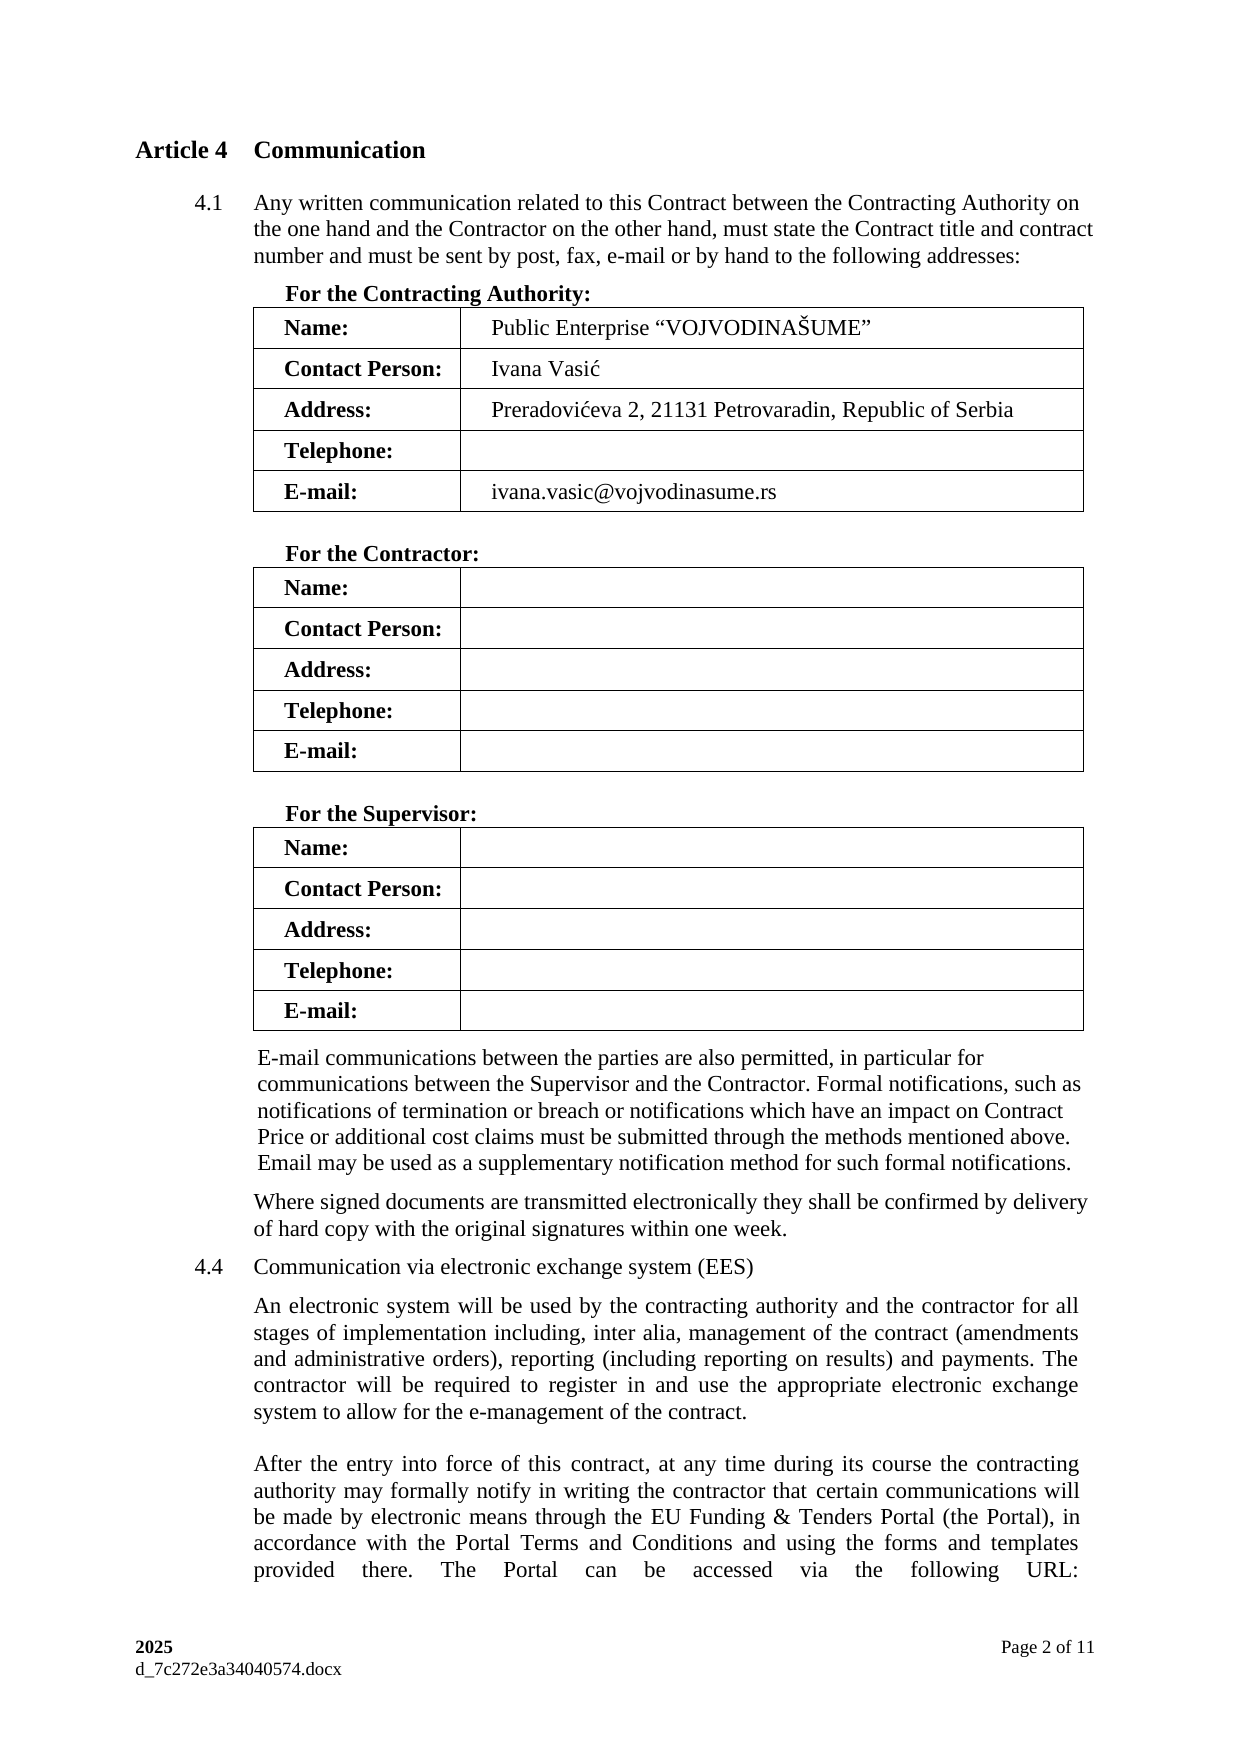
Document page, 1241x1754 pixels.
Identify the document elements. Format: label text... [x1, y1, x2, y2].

table_cell Address: [254, 389, 460, 429]
table_cell Telephone: [254, 431, 460, 470]
table_cell ivana.vasic@vojvodinasume.rs [461, 471, 1083, 511]
table_cell Telephone: [254, 950, 460, 990]
table_cell Contact Person: [254, 868, 460, 908]
table_cell [461, 608, 1083, 648]
text For the Supervisor: [165, 800, 1105, 827]
table_cell Address: [254, 909, 460, 949]
table_cell Contact Person: [254, 349, 460, 388]
table_cell E-mail: [254, 471, 460, 511]
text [253, 1450, 1080, 1582]
text An electronic system will be used by the contracting authority and the contractor for all stages of implementation including, inter alia, management of the contract (amendments and administrative orders), reporting (including reporting on results) and payments. The contractor will be required to register in and use the appropriate electronic exchange system to allow for the e-management of the contract. [253, 1292, 1080, 1424]
table_cell [461, 649, 1083, 689]
table_cell Address: [254, 649, 460, 689]
table_cell [461, 731, 1083, 771]
table_header [461, 568, 1083, 607]
text E-mail communications between the parties are also permitted, in particular for communications between the Supervisor and the Contractor. Formal notifications, such as notifications of termination or breach or notifications which have an impact on Contract Price or additional cost claims must be submitted through the methods mentioned above. Email may be used as a supplementary notification method for such formal notifications. [257, 1044, 1105, 1176]
table_cell Ivana Vasić [461, 349, 1083, 388]
text Where signed documents are transmitted electronically they shall be confirmed by delivery of hard copy with the original signatures within one week. [253, 1188, 1105, 1241]
table_header Name: [254, 828, 460, 867]
text 4.1 Any written communication related to this Contract between the Contracting Authority on the one hand and the Contractor on the other hand, must state the Contract title and contract number and must be sent by post, fax, e-mail or by hand to the following addresses: [194, 189, 1105, 268]
table_cell Contact Person: [254, 608, 460, 648]
table_cell [461, 691, 1083, 730]
text 4.4 Communication via electronic exchange system (EES) [194, 1253, 1105, 1280]
table_cell Preradovićeva 2, 21131 Petrovaradin, Republic of Serbia [461, 389, 1083, 429]
table_header Name: [254, 568, 460, 607]
table_cell [461, 431, 1083, 470]
table_header Public Enterprise “VOJVODINAŠUME” [461, 308, 1083, 347]
table_cell [461, 991, 1083, 1030]
table_cell [461, 909, 1083, 949]
table_cell [461, 868, 1083, 908]
table_header [461, 828, 1083, 867]
text Article 4 Communication [135, 135, 1105, 164]
table_cell [461, 950, 1083, 990]
table_cell E-mail: [254, 731, 460, 771]
text For the Contracting Authority: [165, 281, 1105, 307]
text For the Contractor: [165, 540, 1105, 567]
table_cell E-mail: [254, 991, 460, 1030]
table_cell Telephone: [254, 691, 460, 730]
table_header Name: [254, 308, 460, 347]
